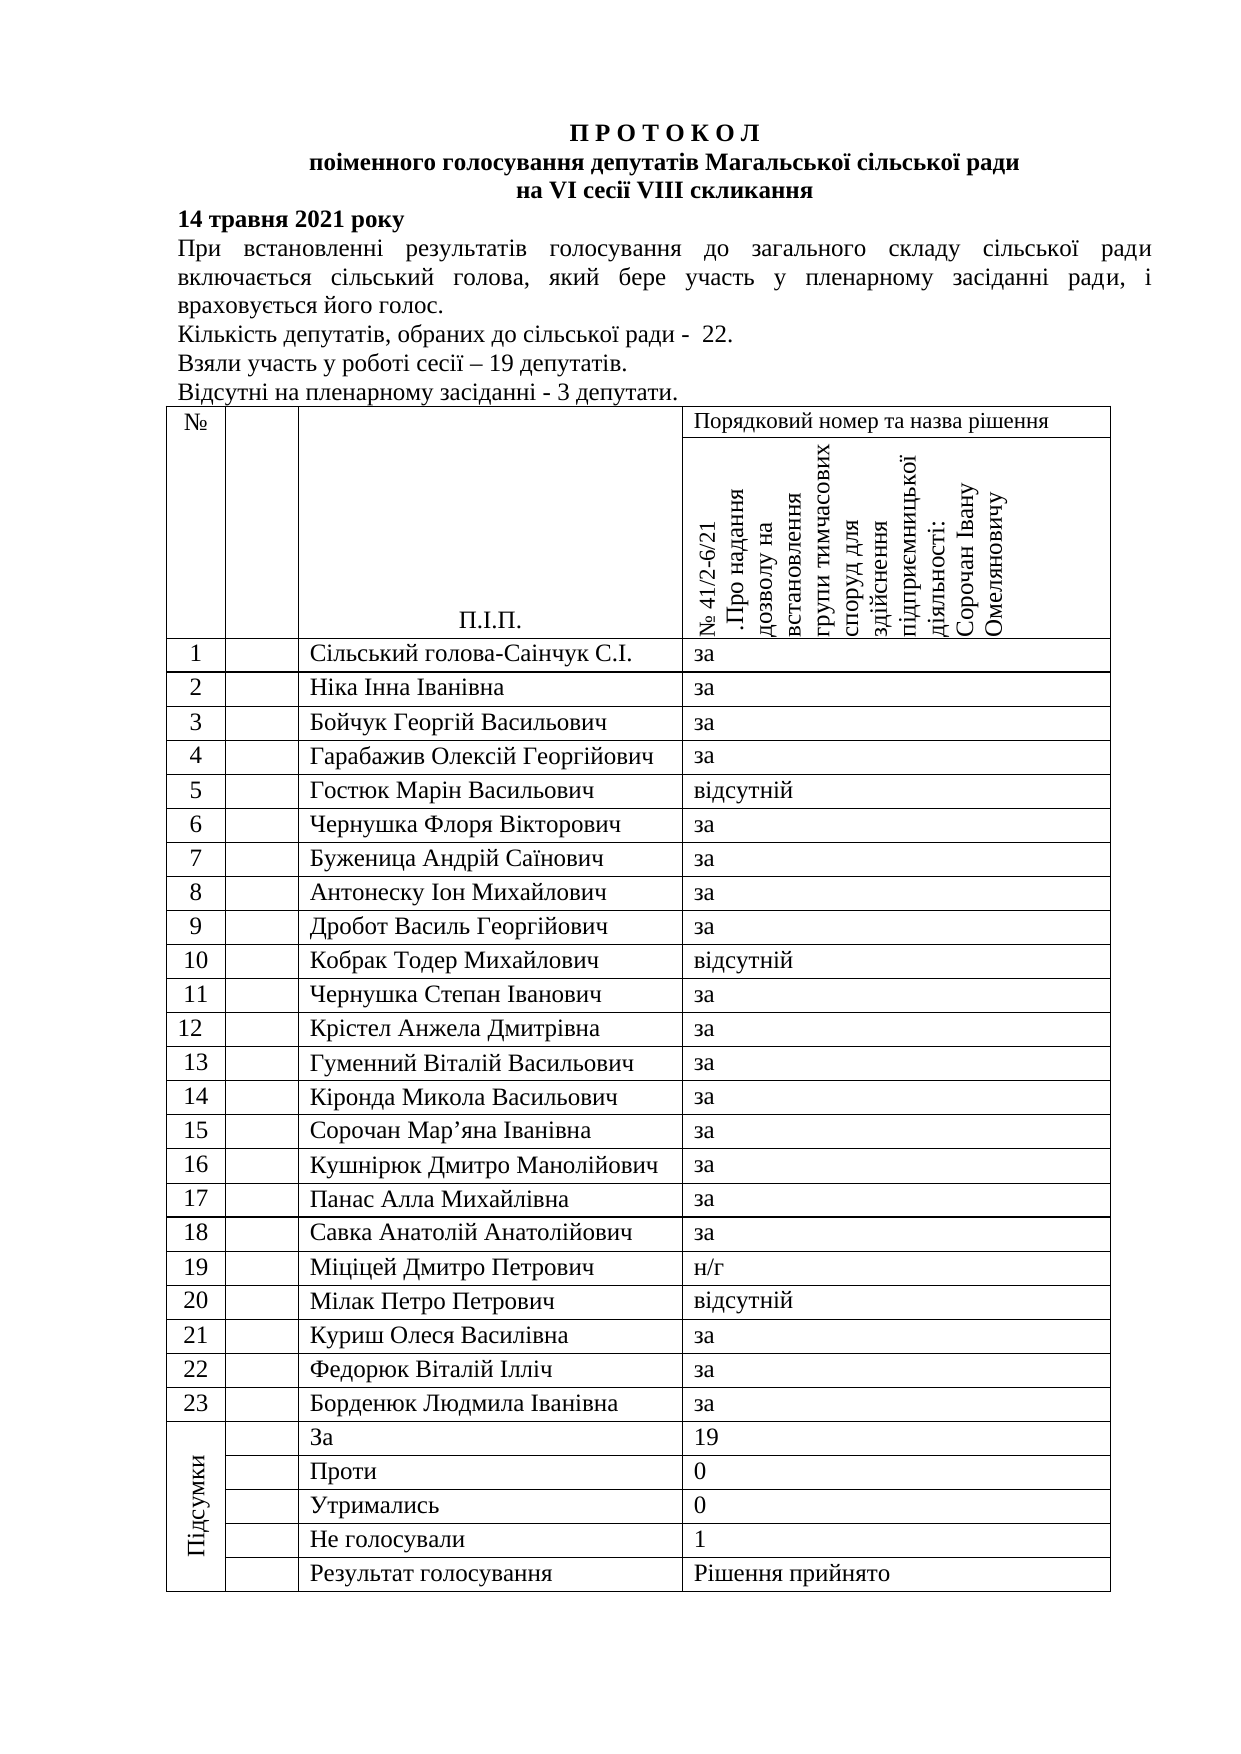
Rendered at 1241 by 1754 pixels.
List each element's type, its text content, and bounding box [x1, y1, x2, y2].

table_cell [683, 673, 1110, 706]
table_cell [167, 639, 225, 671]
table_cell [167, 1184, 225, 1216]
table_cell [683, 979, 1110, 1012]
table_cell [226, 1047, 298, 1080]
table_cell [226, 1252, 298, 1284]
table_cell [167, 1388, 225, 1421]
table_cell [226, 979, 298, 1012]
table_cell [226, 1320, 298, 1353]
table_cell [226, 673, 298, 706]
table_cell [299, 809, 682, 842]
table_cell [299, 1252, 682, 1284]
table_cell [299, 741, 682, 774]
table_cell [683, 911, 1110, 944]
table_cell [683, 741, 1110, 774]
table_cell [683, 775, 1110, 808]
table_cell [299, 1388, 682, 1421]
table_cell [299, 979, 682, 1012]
text поіменного голосування депутатів Магальської сільської ради [177, 147, 1152, 176]
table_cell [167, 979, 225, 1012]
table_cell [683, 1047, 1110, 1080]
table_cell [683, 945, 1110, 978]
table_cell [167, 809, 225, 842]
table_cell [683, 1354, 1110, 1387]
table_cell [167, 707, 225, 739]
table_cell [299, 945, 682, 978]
text Кількість депутатів, обраних до сільської ради - 22. [177, 319, 1152, 348]
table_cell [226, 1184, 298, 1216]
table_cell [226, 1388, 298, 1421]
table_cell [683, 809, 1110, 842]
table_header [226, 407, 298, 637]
text П Р О Т О К О Л [177, 118, 1152, 147]
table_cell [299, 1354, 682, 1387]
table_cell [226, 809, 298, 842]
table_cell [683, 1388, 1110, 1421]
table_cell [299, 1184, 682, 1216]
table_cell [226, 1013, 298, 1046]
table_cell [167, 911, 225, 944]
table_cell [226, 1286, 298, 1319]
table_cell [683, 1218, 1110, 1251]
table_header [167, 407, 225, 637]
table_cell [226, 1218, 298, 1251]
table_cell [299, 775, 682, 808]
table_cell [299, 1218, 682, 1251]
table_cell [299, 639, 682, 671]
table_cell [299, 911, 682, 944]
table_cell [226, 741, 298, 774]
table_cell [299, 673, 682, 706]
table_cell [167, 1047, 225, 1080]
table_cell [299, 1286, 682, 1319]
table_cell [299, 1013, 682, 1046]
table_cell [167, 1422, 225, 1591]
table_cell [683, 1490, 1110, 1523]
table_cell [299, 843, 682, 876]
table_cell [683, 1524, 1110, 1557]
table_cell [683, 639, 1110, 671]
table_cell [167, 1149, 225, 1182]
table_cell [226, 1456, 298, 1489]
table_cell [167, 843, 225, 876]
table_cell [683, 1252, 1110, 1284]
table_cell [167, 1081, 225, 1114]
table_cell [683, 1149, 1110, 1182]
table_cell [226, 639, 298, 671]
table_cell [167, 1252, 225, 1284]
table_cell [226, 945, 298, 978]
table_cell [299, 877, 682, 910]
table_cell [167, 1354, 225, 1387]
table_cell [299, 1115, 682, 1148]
text 14 травня 2021 року [177, 204, 1152, 233]
text на VІ сесії VІІI скликання [177, 176, 1152, 204]
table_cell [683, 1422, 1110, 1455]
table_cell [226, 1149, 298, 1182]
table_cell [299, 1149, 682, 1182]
text При встановленні результатів голосування до загального складу сільської ради включається сільський голова, який бере участь у пленарному засіданні ради, і враховується його голос. [177, 233, 1152, 319]
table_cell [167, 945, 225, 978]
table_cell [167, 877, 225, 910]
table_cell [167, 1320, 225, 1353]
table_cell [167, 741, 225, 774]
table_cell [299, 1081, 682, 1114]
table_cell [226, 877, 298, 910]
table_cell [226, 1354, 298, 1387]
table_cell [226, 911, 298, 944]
text Взяли участь у роботі сесії – 19 депутатів. [177, 348, 1152, 377]
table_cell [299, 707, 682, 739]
text Відсутні на пленарному засіданні - 3 депутати. [177, 377, 1152, 406]
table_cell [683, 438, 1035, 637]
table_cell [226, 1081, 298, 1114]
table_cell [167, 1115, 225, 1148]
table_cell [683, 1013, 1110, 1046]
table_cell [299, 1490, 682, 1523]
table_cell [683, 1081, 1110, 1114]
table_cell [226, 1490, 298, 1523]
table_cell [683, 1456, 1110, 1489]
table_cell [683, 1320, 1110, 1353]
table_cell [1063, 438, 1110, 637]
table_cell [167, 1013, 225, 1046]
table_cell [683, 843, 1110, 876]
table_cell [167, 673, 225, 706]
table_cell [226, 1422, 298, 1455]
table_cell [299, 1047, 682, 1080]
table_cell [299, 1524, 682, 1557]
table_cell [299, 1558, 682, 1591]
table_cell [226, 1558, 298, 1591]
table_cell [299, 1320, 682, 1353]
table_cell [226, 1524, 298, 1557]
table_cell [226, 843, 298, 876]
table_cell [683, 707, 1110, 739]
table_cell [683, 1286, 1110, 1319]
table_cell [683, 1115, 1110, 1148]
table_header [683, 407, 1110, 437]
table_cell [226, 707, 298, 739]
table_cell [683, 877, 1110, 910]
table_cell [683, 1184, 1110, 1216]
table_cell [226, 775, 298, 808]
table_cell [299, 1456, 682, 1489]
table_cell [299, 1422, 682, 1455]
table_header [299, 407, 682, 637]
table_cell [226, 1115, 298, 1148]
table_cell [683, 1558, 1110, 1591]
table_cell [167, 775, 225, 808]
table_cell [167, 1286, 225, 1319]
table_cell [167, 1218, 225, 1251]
